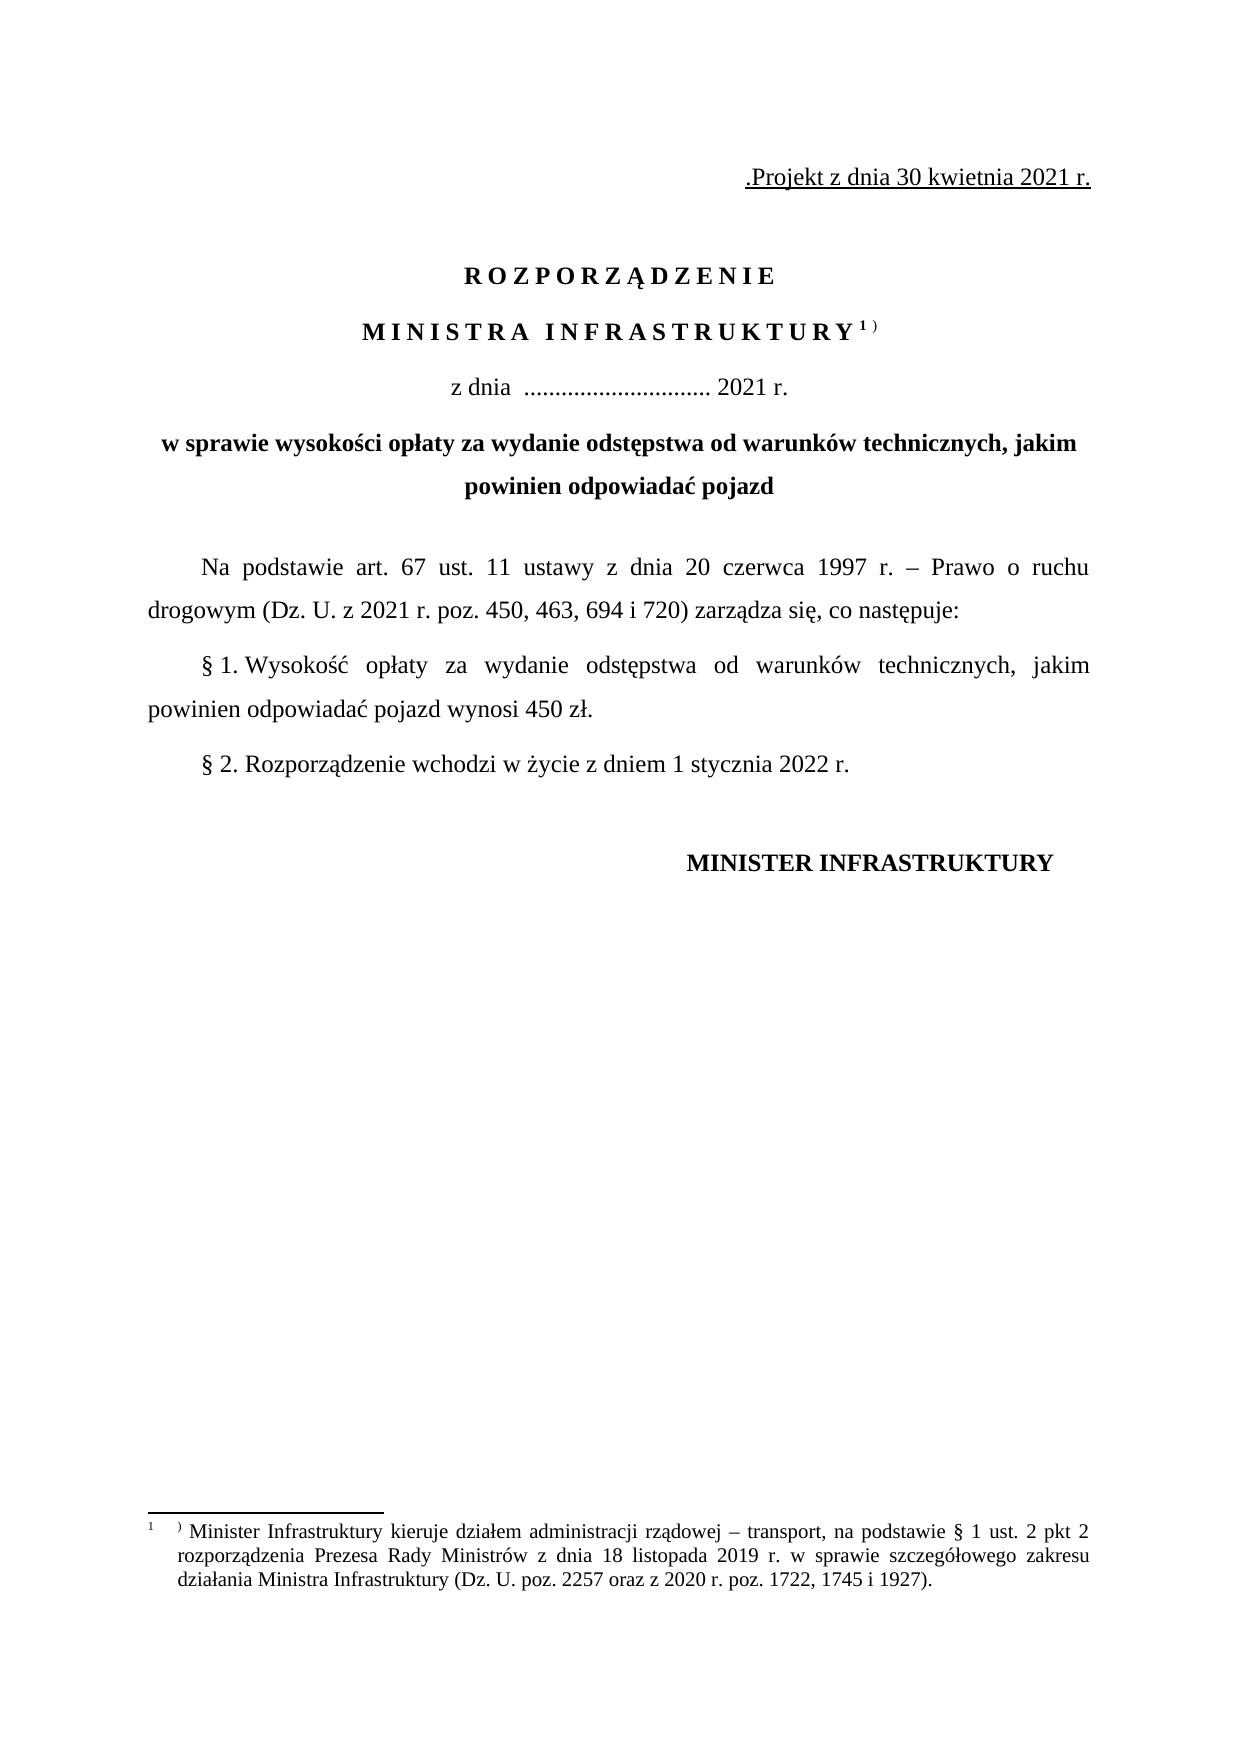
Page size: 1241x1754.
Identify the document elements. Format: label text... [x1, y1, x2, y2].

text .Projekt z dnia 30 kwietnia 2021 r. [148, 162, 1091, 191]
text ROZPORZĄDZENIE [148, 261, 1091, 290]
text MINISTRA INFRASTRUKTURY) [148, 317, 1091, 346]
text z dnia .............................. 2021 r. [148, 372, 1091, 401]
text § 1. Wysokość opłaty za wydanie odstępstwa od warunków technicznych, jakim powinien odpowiadać pojazd wynosi 450 zł. [148, 651, 1091, 722]
text w sprawie wysokości opłaty za wydanie odstępstwa od warunków technicznych, jakim powinien odpowiadać pojazd [148, 428, 1091, 500]
text § 2. Rozporządzenie wchodzi w życie z dniem 1 stycznia 2022 r. [148, 749, 1091, 778]
text Na podstawie art. 67 ust. 11 ustawy z dnia 20 czerwca 1997 r. – Prawo o ruchu drogowym (Dz. U. z 2021 r. poz. 450, 463, 694 i 720) zarządza się, co następuje: [148, 552, 1091, 624]
text MINISTER INFRASTRUKTURY [650, 848, 1091, 877]
